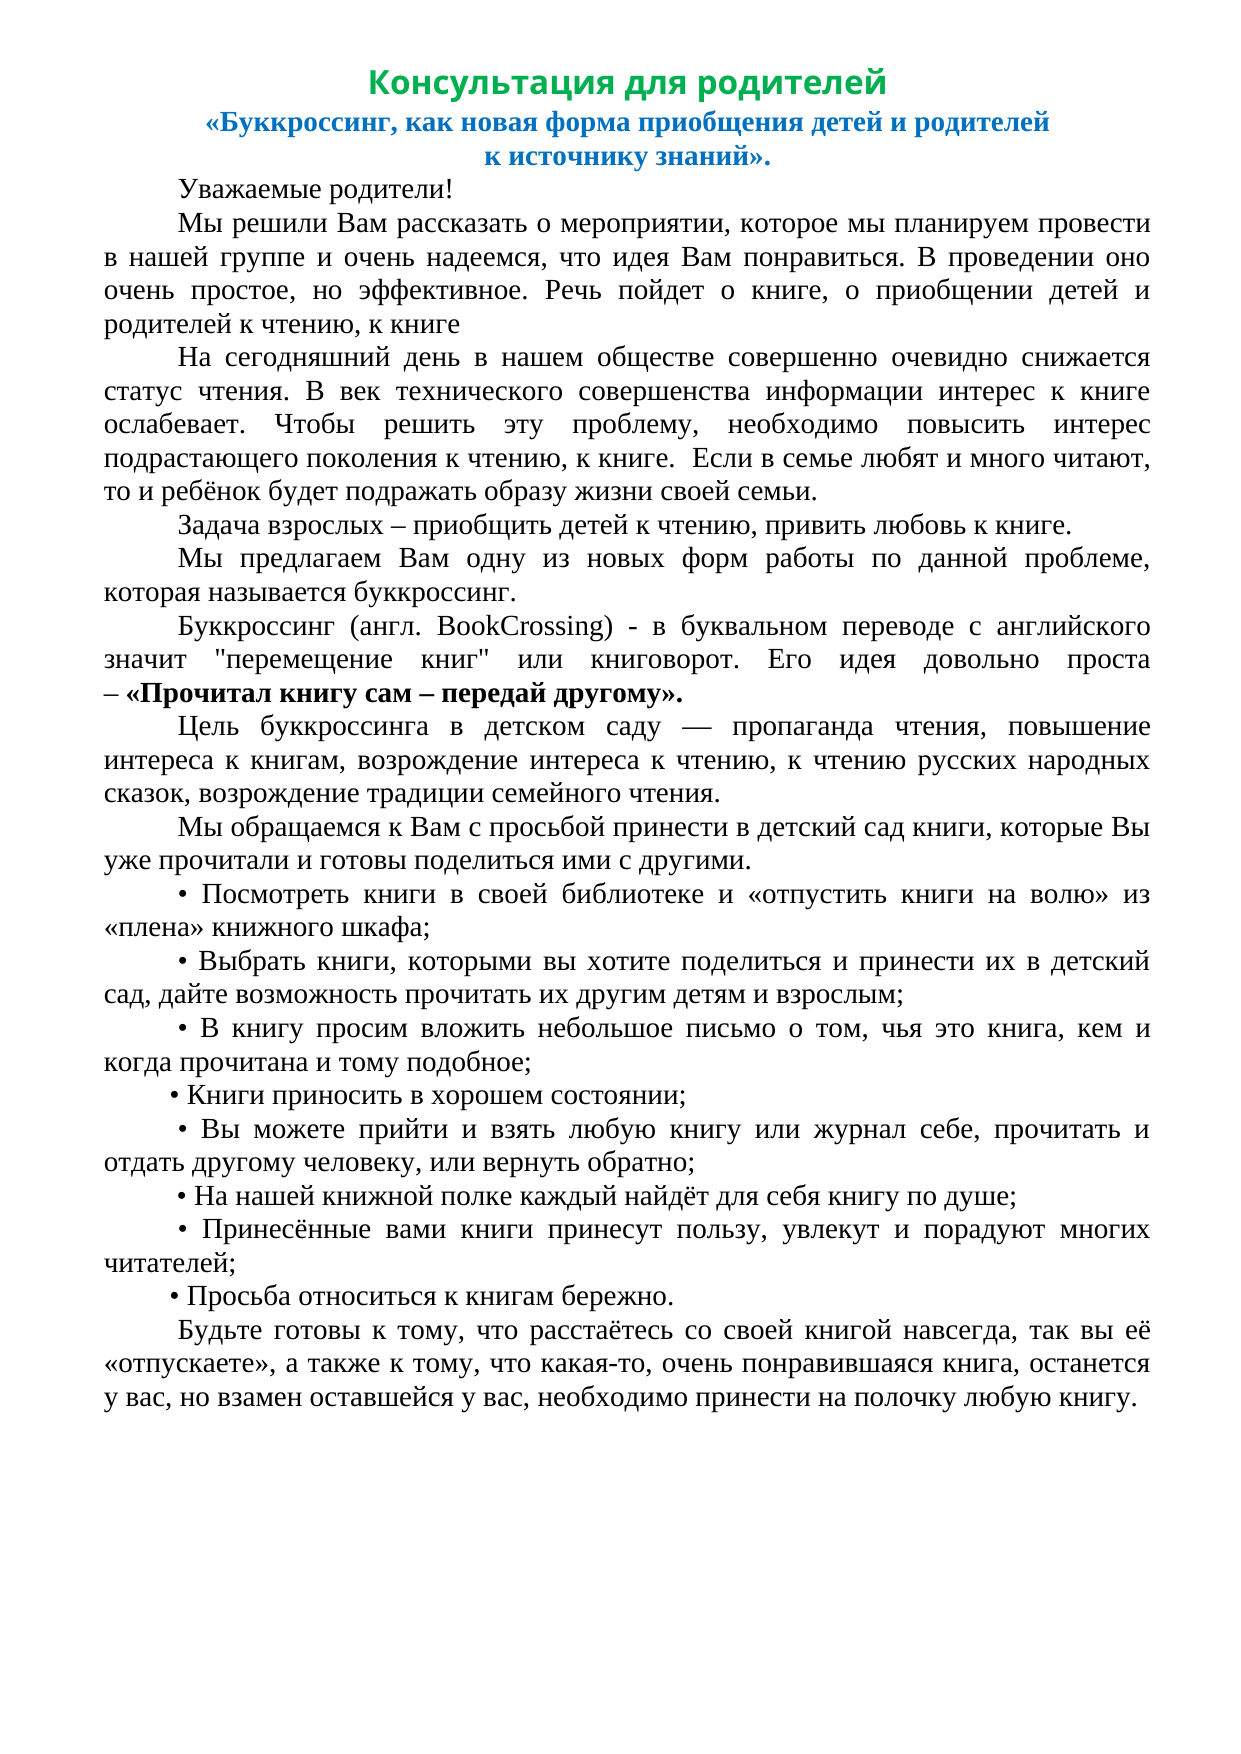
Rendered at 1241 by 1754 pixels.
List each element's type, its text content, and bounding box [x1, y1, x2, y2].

text Задача взрослых – приобщить детей к чтению, привить любовь к книге. [103, 507, 1152, 541]
text Цель буккроссинга в детском саду — пропаганда чтения, повышение интереса к книгам, возрождение интереса к чтению, к чтению русских народных сказок, возрождение традиции семейного чтения. [103, 708, 1152, 809]
text • В книгу просим вложить небольшое письмо о том, чья это книга, кем и когда прочитана и тому подобное; [103, 1010, 1152, 1077]
text • Выбрать книги, которыми вы хотите поделиться и принести их в детский сад, дайте возможность прочитать их другим детям и взрослым; [103, 943, 1152, 1010]
text • Посмотреть книги в своей библиотеке и «отпустить книги на волю» из «плена» книжного шкафа; [103, 876, 1152, 943]
text Мы обращаемся к Вам с просьбой принести в детский сад книги, которые Вы уже прочитали и готовы поделиться ими с другими. [103, 809, 1152, 876]
text Мы решили Вам рассказать о мероприятии, которое мы планируем провести в нашей группе и очень надеемся, что идея Вам понравиться. В проведении оно очень простое, но эффективное. Речь пойдет о книге, о приобщении детей и родителей к чтению, к книге [103, 205, 1152, 339]
text На сегодняшний день в нашем обществе совершенно очевидно снижается статус чтения. В век технического совершенства информации интерес к книге ослабевает. Чтобы решить эту проблему, необходимо повысить интерес подрастающего поколения к чтению, к книге. Если в семье любят и много читают, то и ребёнок будет подражать образу жизни своей семьи. [103, 339, 1152, 507]
text Мы предлагаем Вам одну из новых форм работы по данной проблеме, которая называется буккроссинг. [103, 541, 1152, 608]
text «Буккроссинг, как новая форма приобщения детей и родителей [103, 104, 1152, 138]
text Буккроссинг (англ. BookCrossing) - в буквальном переводе с английского значит "перемещение книг" или книговорот. Его идея довольно проста – «Прочитал книгу сам – передай другому». [103, 608, 1152, 708]
text • Книги приносить в хорошем состоянии; [103, 1077, 1152, 1111]
text Будьте готовы к тому, что расстаётесь со своей книгой навсегда, так вы её «отпускаете», а также к тому, что какая-то, очень понравившаяся книга, останется у вас, но взамен оставшейся у вас, необходимо принести на полочку любую книгу. [103, 1312, 1152, 1413]
text Уважаемые родители! [103, 172, 1152, 205]
text • На нашей книжной полке каждый найдёт для себя книгу по душе; [103, 1178, 1152, 1211]
text к источнику знаний». [103, 138, 1152, 172]
text • Просьба относиться к книгам бережно. [103, 1278, 1152, 1312]
text • Вы можете прийти и взять любую книгу или журнал себе, прочитать и отдать другому человеку, или вернуть обратно; [103, 1111, 1152, 1178]
text • Принесённые вами книги принесут пользу, увлекут и порадуют многих читателей; [103, 1211, 1152, 1278]
text Консультация для родителей [103, 59, 1152, 104]
